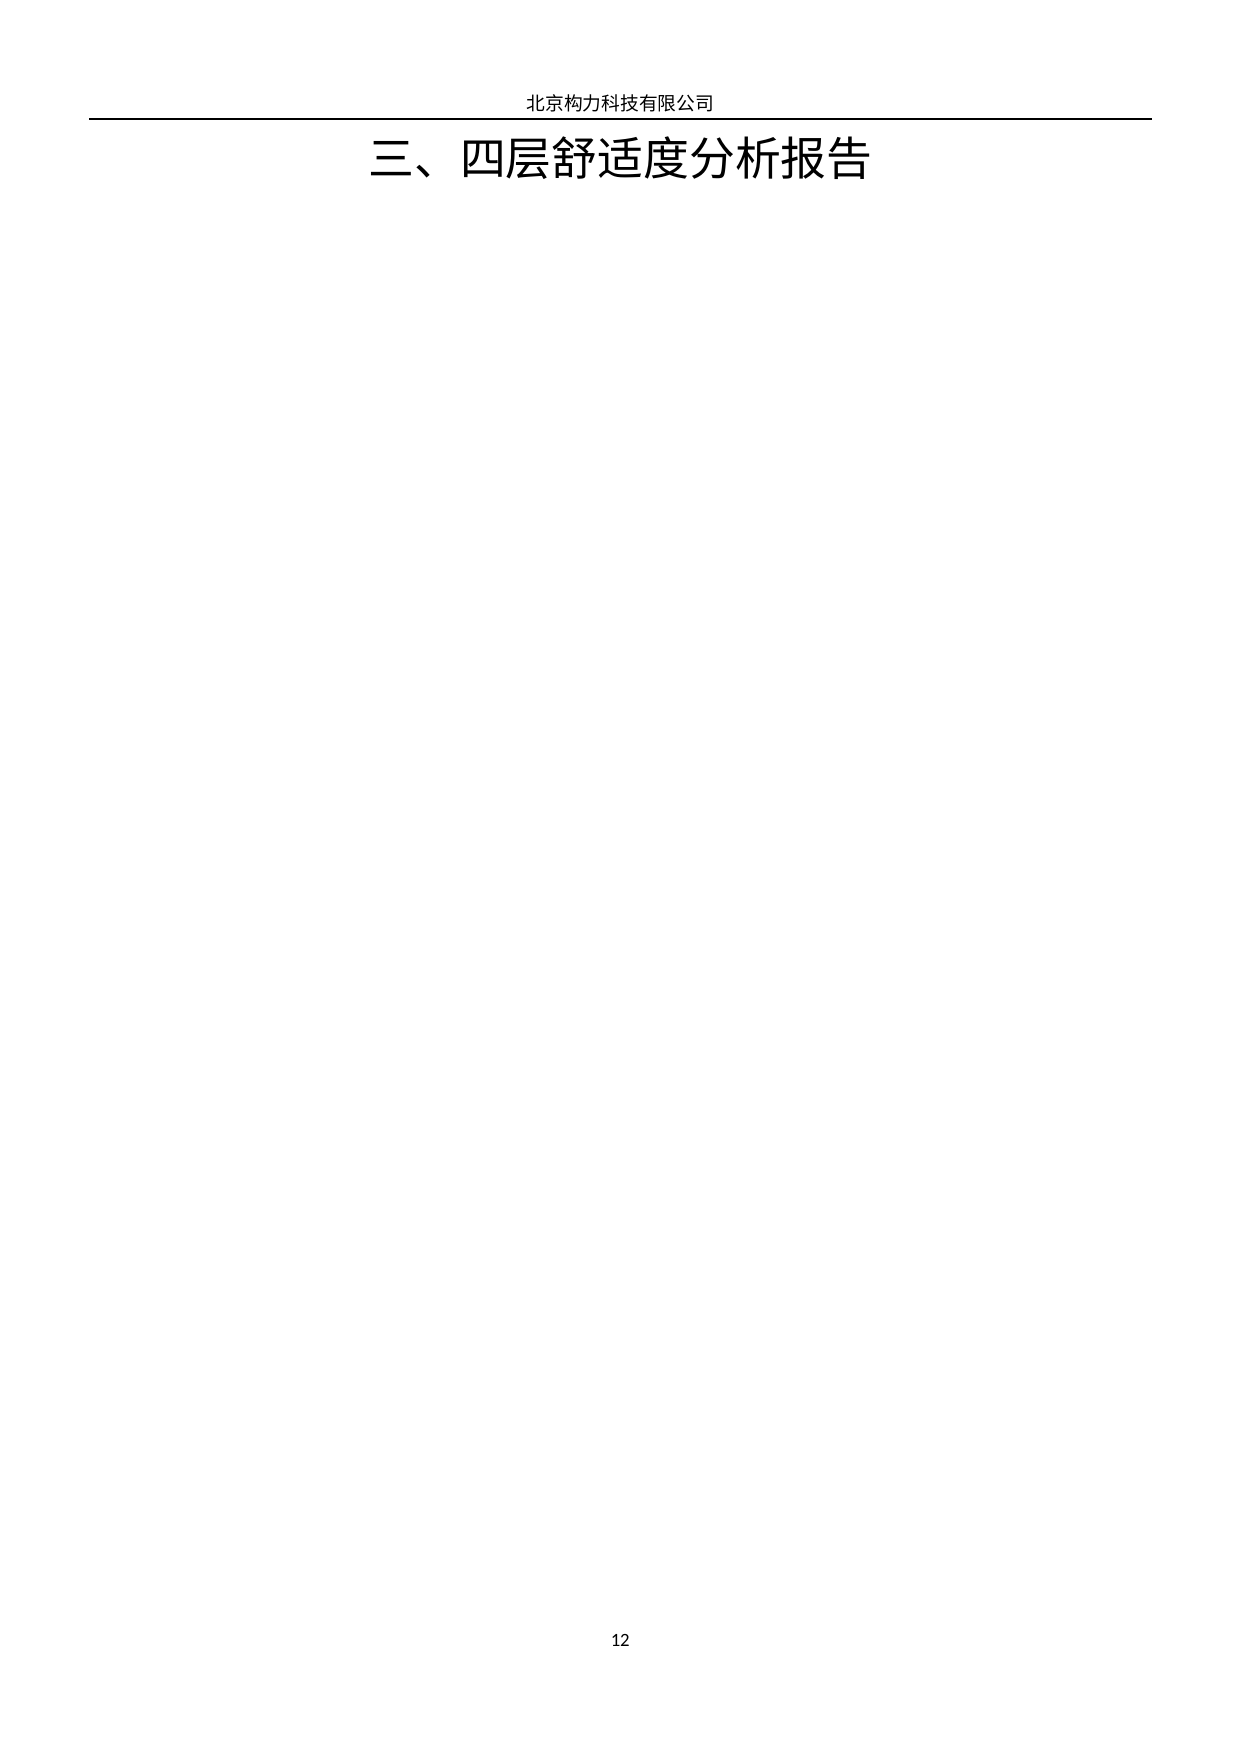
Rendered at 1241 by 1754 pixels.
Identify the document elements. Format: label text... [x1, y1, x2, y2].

text 三、四层舒适度分析报告 [88, 120, 1152, 191]
